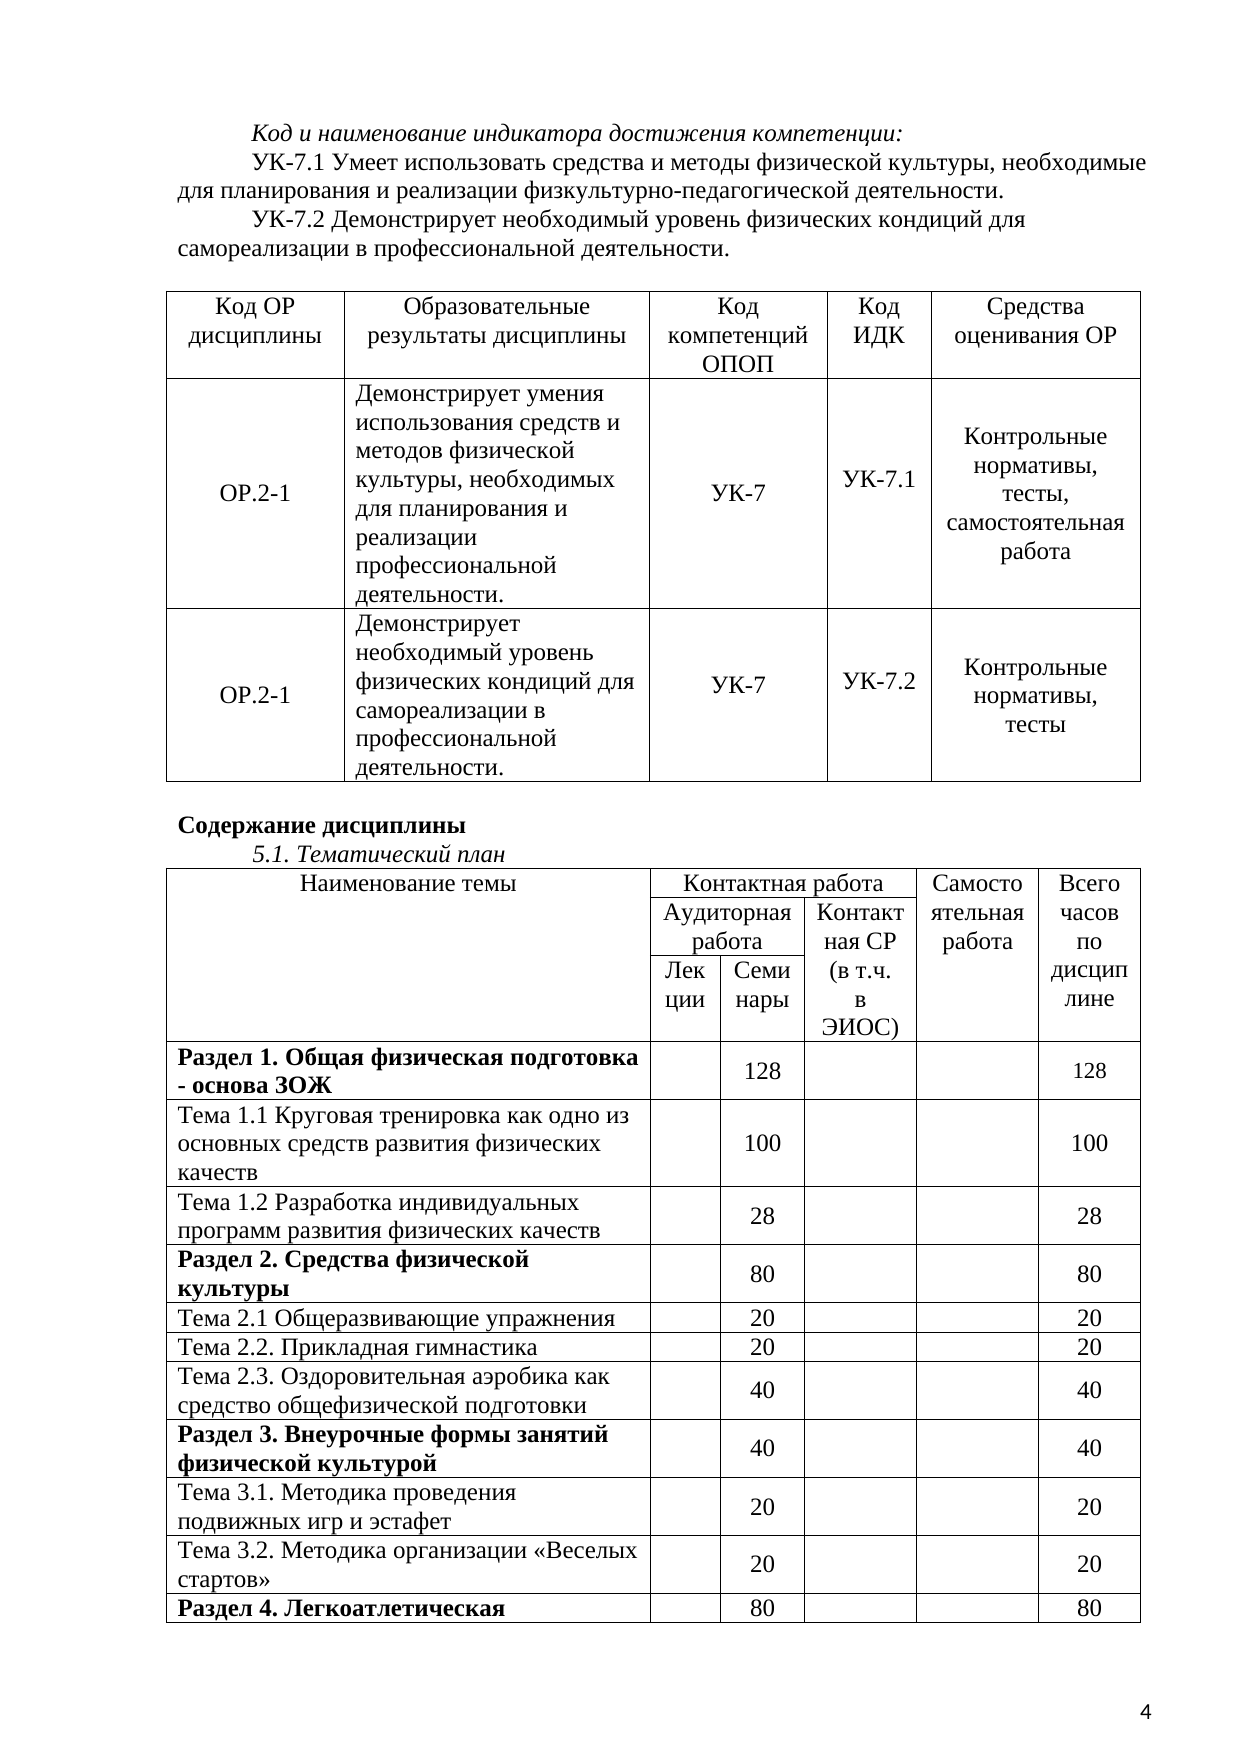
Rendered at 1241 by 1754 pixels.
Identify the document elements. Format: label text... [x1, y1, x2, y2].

table_cell 40 [721, 1420, 804, 1477]
table_cell Демонстрирует необходимый уровень физических кондиций для самореализации в профессиональной деятельности. [345, 609, 649, 781]
table_cell Тема 2.2. Прикладная гимнастика [167, 1333, 650, 1361]
table_cell Семинары [721, 956, 804, 1041]
table_cell [917, 1478, 1038, 1535]
table_cell 100 [721, 1100, 804, 1186]
table_cell 20 [1039, 1303, 1140, 1331]
table_header Самостоятельная работа [917, 869, 1038, 1041]
table_cell Лекции [651, 956, 720, 1041]
table_cell Тема 3.2. Методика организации «Веселых стартов» [167, 1536, 650, 1593]
table_cell Раздел 3. Внеурочные формы занятий физической культурой [167, 1420, 650, 1477]
table_cell [651, 1478, 720, 1535]
text Код и наименование индикатора достижения компетенции: [177, 118, 1138, 147]
table_cell 128 [1039, 1042, 1140, 1099]
table_cell [917, 1245, 1038, 1302]
table_cell [805, 1594, 916, 1622]
table_cell 20 [721, 1333, 804, 1361]
table_header Наименование темы [167, 869, 650, 1041]
table_cell УК-7 [650, 609, 827, 781]
table_cell [651, 1420, 720, 1477]
table_cell 128 [721, 1042, 804, 1099]
table_cell [651, 1042, 720, 1099]
table_cell Тема 1.2 Разработка индивидуальных программ развития физических качеств [167, 1187, 650, 1244]
table_cell 28 [1039, 1187, 1140, 1244]
table_cell [805, 1187, 916, 1244]
table_header Контактная работа [651, 869, 916, 897]
table_cell [917, 1362, 1038, 1419]
table_cell [917, 1042, 1038, 1099]
table_cell [917, 1594, 1038, 1622]
table_cell Раздел 1. Общая физическая подготовка - основа ЗОЖ [167, 1042, 650, 1099]
table_cell [651, 1333, 720, 1361]
table_cell 20 [721, 1478, 804, 1535]
table_cell [651, 1303, 720, 1331]
table_cell [917, 1187, 1038, 1244]
table_cell [917, 1420, 1038, 1477]
text УК-7.2 Демонстрирует необходимый уровень физических кондиций для самореализации в профессиональной деятельности. [177, 204, 1152, 262]
table_cell [917, 1333, 1038, 1361]
table_cell Контрольные нормативы, тесты, самостоятельная работа [932, 379, 1140, 608]
table_cell УК-7 [650, 379, 827, 608]
table_cell [805, 1245, 916, 1302]
table_cell Раздел 2. Средства физической культуры [167, 1245, 650, 1302]
table_cell [917, 1536, 1038, 1593]
table_cell 20 [1039, 1333, 1140, 1361]
list 5.1. Тематический план [252, 839, 1152, 868]
table_cell Демонстрирует умения использования средств и методов физической культуры, необходимых для планирования и реализации профессиональной деятельности. [345, 379, 649, 608]
text Содержание дисциплины [177, 810, 1152, 839]
table_cell Контактная СР (в т.ч. в ЭИОС) [805, 898, 916, 1041]
table_cell 80 [721, 1245, 804, 1302]
table_cell 20 [1039, 1478, 1140, 1535]
table_header Всего часов по дисциплине [1039, 869, 1140, 1041]
table_cell 28 [721, 1187, 804, 1244]
table_cell [805, 1100, 916, 1186]
table_cell Контрольные нормативы, тесты [932, 609, 1140, 781]
text УК-7.1 Умеет использовать средства и методы физической культуры, необходимые для планирования и реализации физкультурно-педагогической деятельности. [177, 147, 1152, 204]
table_cell УК-7.1 [828, 379, 931, 608]
table_cell 80 [721, 1594, 804, 1622]
table_cell [651, 1362, 720, 1419]
table_cell [805, 1536, 916, 1593]
table_header Код компетенций ОПОП [650, 292, 827, 377]
table_cell Аудиторная работа [651, 898, 804, 955]
table_cell [805, 1478, 916, 1535]
table_header Код ОР дисциплины [167, 292, 344, 377]
table_cell Тема 2.1 Общеразвивающие упражнения [167, 1303, 650, 1331]
table_cell 80 [1039, 1594, 1140, 1622]
table_cell [917, 1100, 1038, 1186]
table_cell [651, 1100, 720, 1186]
table_header Средства оценивания ОР [932, 292, 1140, 377]
table_cell [805, 1333, 916, 1361]
table_cell [805, 1042, 916, 1099]
table_cell ОР.2-1 [167, 379, 344, 608]
table_cell 100 [1039, 1100, 1140, 1186]
table_cell [917, 1303, 1038, 1331]
table_cell Тема 1.1 Круговая тренировка как одно из основных средств развития физических качеств [167, 1100, 650, 1186]
table_cell [805, 1362, 916, 1419]
table_cell [651, 1594, 720, 1622]
table_cell 40 [1039, 1362, 1140, 1419]
table_cell ОР.2-1 [167, 609, 344, 781]
table_cell 40 [721, 1362, 804, 1419]
table_cell Тема 2.3. Оздоровительная аэробика как средство общефизической подготовки [167, 1362, 650, 1419]
table_cell 20 [1039, 1536, 1140, 1593]
table_cell [805, 1420, 916, 1477]
table_cell УК-7.2 [828, 609, 931, 781]
table_header Код ИДК [828, 292, 931, 377]
table_header Образовательные результаты дисциплины [345, 292, 649, 377]
table_cell [805, 1303, 916, 1331]
table_cell [651, 1536, 720, 1593]
table_cell 20 [721, 1303, 804, 1331]
table_cell 20 [721, 1536, 804, 1593]
table_cell 80 [1039, 1245, 1140, 1302]
table_cell [651, 1245, 720, 1302]
table_cell [651, 1187, 720, 1244]
table_cell 40 [1039, 1420, 1140, 1477]
table_cell Тема 3.1. Методика проведения подвижных игр и эстафет [167, 1478, 650, 1535]
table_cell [167, 1594, 650, 1622]
